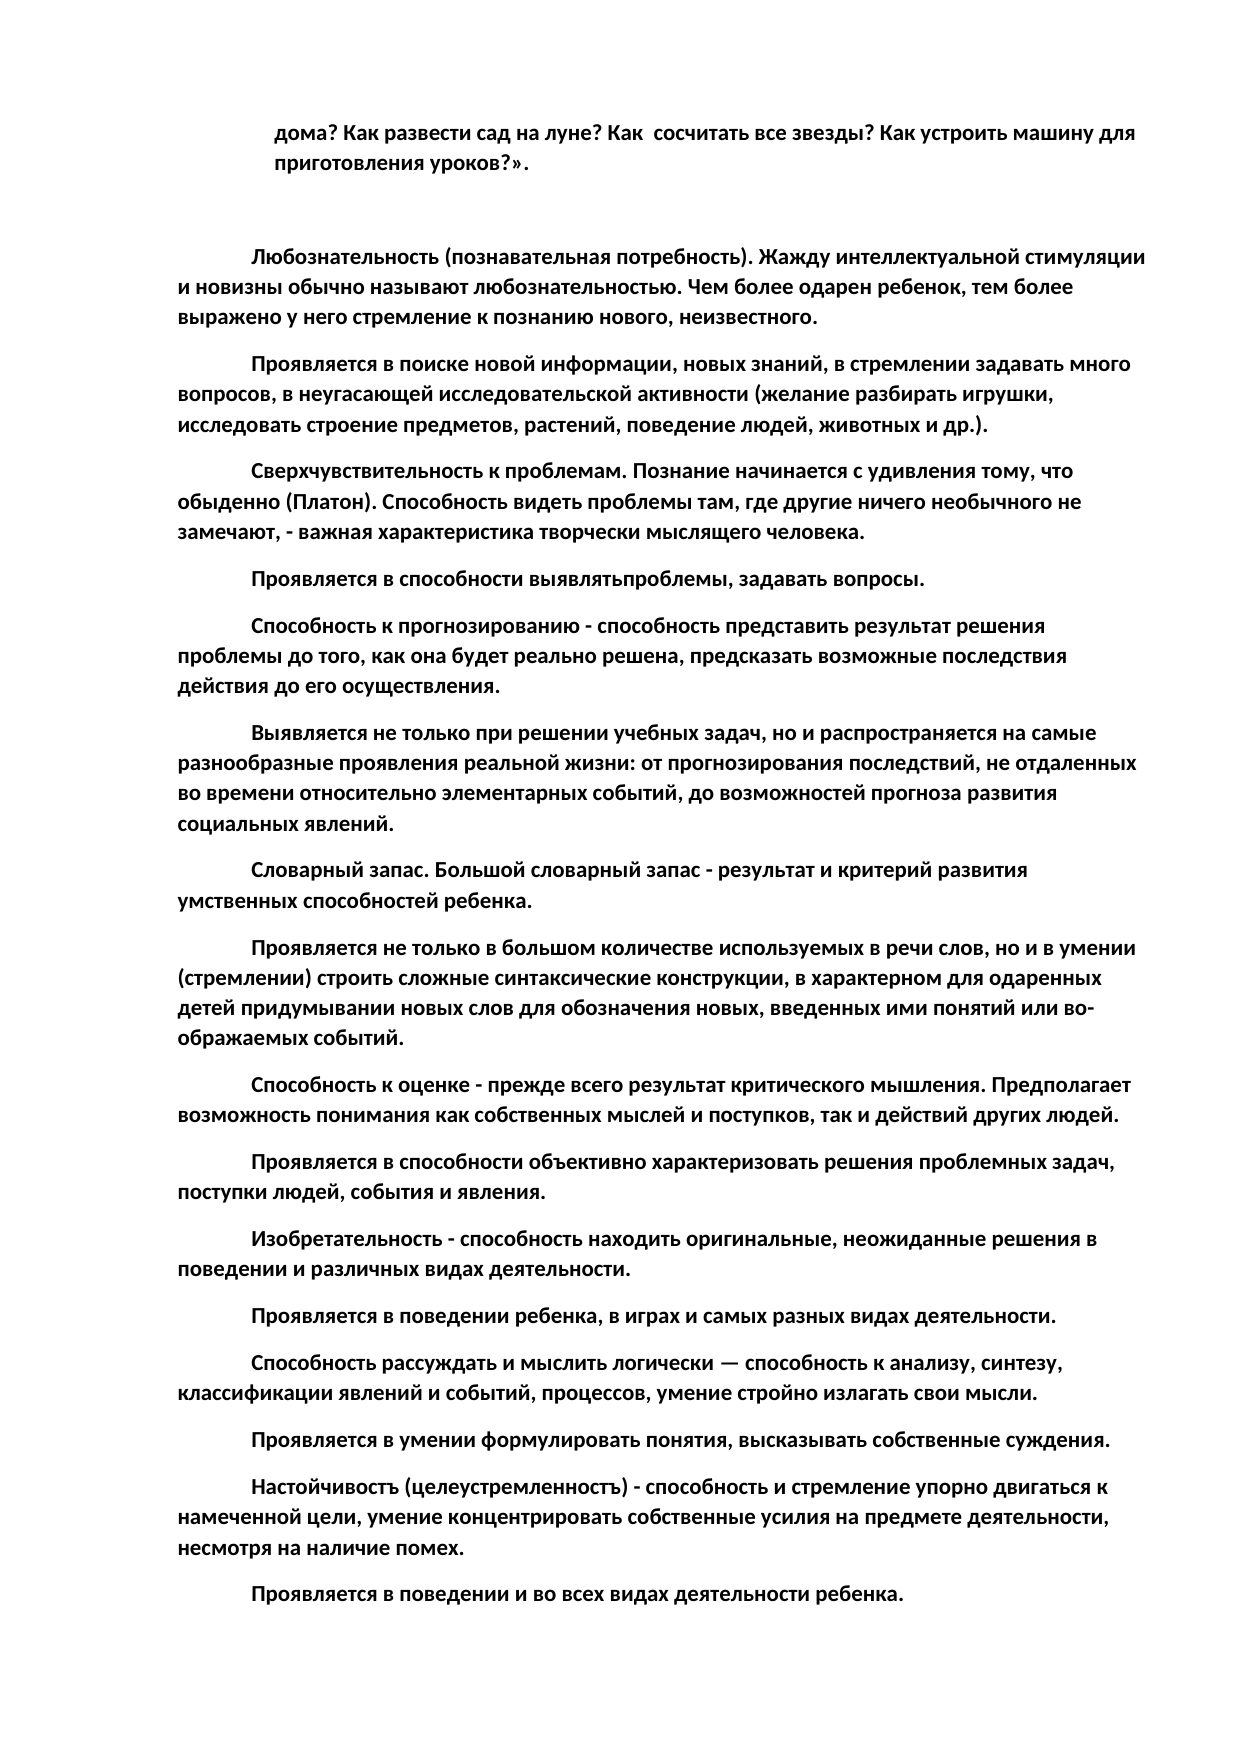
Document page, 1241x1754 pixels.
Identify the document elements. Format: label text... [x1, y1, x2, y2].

text Проявляется в способности объективно характеризовать решения проблемных задач, поступки людей, события и явления. [177, 1147, 1152, 1206]
text Изобретательность - способность находить оригинальные, неожиданные решения в поведении и различных видах деятельности. [177, 1224, 1152, 1283]
text Проявляется в поведении и во всех видах деятельности ребенка. [177, 1579, 1152, 1608]
text Способность к прогнозированию - способность представить результат решения проблемы до того, как она будет реально решена, предсказать возможные последствия действия до его осуществления. [177, 611, 1152, 699]
text Проявляется в способности выявлятьпроблемы, задавать вопросы. [177, 564, 1152, 592]
text Способность к оценке - прежде всего результат критического мышления. Предполагает возможность понимания как собственных мыслей и поступков, так и действий других людей. [177, 1070, 1152, 1128]
text Любознательность (познавательная потребность). Жажду интеллектуальной стимуляции и новизны обычно называют любознательностью. Чем более одарен ребенок, тем более выражено у него стремление к познанию нового, неизвестного. [177, 242, 1152, 331]
text Проявляется не только в большом количестве используемых в речи слов, но и в умении (стремлении) строить сложные синтаксические конструкции, в характерном для одаренных детей придумывании новых слов для обозначения новых, введенных ими понятий или во-ображаемых событий. [177, 933, 1152, 1051]
text Проявляется в умении формулировать понятия, высказывать собственные суждения. [177, 1425, 1152, 1453]
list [237, 118, 1152, 176]
text Словарный запас. Большой словарный запас - результат и критерий развития умственных способностей ребенка. [177, 856, 1152, 914]
text Сверхчувствительность к проблемам. Познание начинается с удивления тому, что обыденно (Платон). Способность видеть проблемы там, где другие ничего необычного не замечают, - важная характеристика творчески мыслящего человека. [177, 457, 1152, 545]
text Настойчивостъ (целеустремленностъ) - способность и стремление упорно двигаться к намеченной цели, умение концентрировать собственные усилия на предмете деятельности, несмотря на наличие помех. [177, 1472, 1152, 1561]
text Проявляется в поиске новой информации, новых знаний, в стремлении задавать много вопросов, в неугасающей исследовательской активности (желание разбирать игрушки, исследовать строение предметов, растений, поведение людей, животных и др.). [177, 349, 1152, 438]
text Проявляется в поведении ребенка, в играх и самых разных видах деятельности. [177, 1301, 1152, 1329]
text Выявляется не только при решении учебных задач, но и распространяется на самые разнообразные проявления реальной жизни: от прогнозирования последствий, не отдаленных во времени относительно элементарных событий, до возможностей прогноза развития социальных явлений. [177, 718, 1152, 837]
text Способность рассуждать и мыслить логически — способность к анализу, синтезу, классификации явлений и событий, процессов, умение стройно излагать свои мысли. [177, 1348, 1152, 1407]
